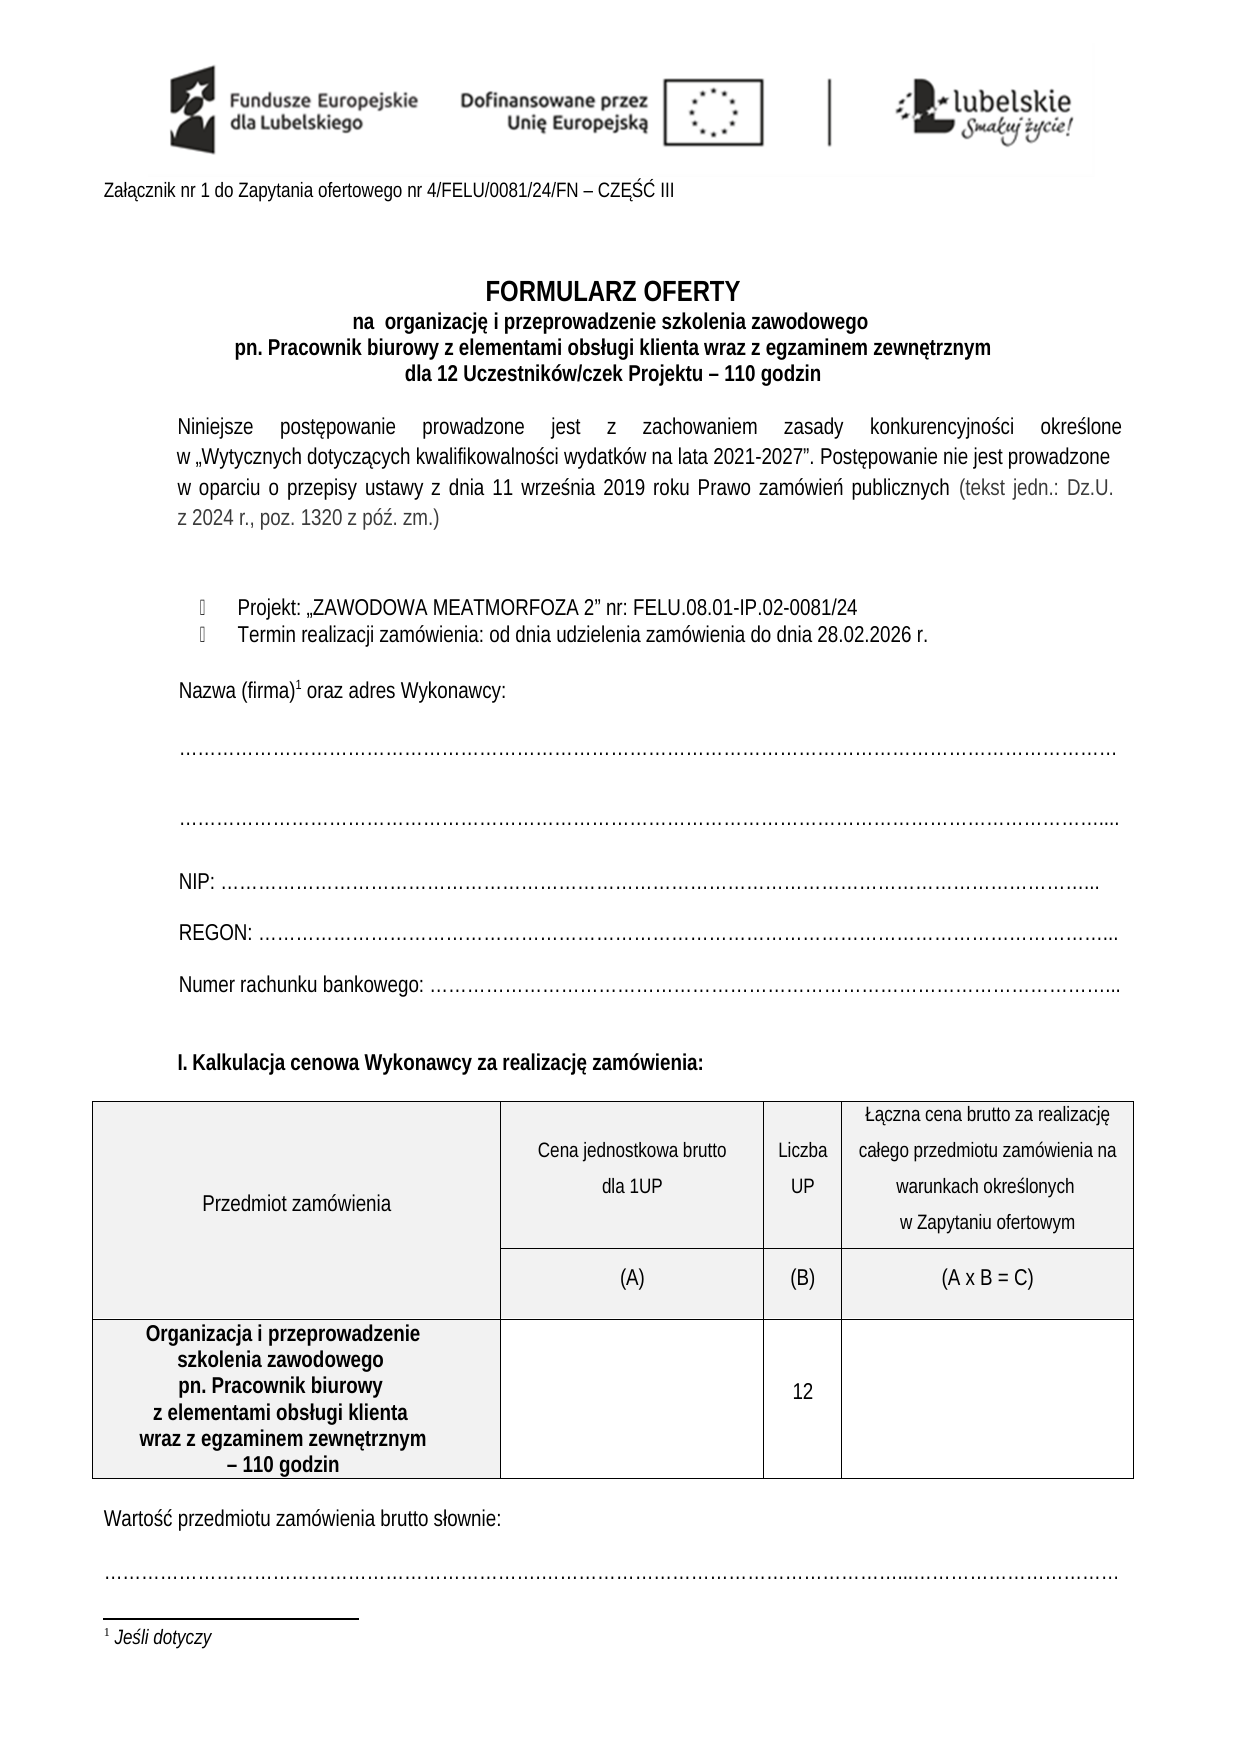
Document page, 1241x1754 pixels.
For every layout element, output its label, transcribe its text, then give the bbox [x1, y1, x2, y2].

picture [147, 43, 1096, 178]
text FORMULARZ OFERTY [103, 274, 1122, 308]
table_cell [501, 1320, 763, 1478]
list …………………………………………………………….…………………………………………………...…………………………… [103, 1558, 1122, 1584]
list Termin realizacji zamówienia: od dnia udzielenia zamówienia do dnia 28.02.2026 r. [200, 621, 1122, 647]
table_header Liczba UP [764, 1102, 841, 1248]
table_cell Organizacja i przeprowadzenie szkolenia zawodowego pn. Pracownik biurowy z elementami obsługi klienta wraz z egzaminem zewnętrznym – 110 godzin [93, 1320, 500, 1478]
table_cell (A x B = C) [842, 1249, 1133, 1318]
text na organizację i przeprowadzenie szkolenia zawodowego pn. Pracownik biurowy z elementami obsługi klienta wraz z egzaminem zewnętrznym [103, 308, 1122, 360]
text REGON: ………………………………………………………………………………………………………………………... [141, 919, 1122, 946]
list Projekt: „ZAWODOWA MEATMORFOZA 2” nr: FELU.08.01-IP.02-0081/24 [200, 594, 1122, 621]
text w oparciu o przepisy ustawy z dnia 11 września 2019 roku Prawo zamówień publicznych (tekst jedn.: Dz.U. z 2024 r., poz. 1320 z póź. zm.) [177, 473, 1122, 530]
text ………………………………………………………………………………………………………………………………….... [178, 803, 1122, 830]
text Niniejsze postępowanie prowadzone jest z zachowaniem zasady konkurencyjności określone w „Wytycznych dotyczących kwalifikowalności wydatków na lata 2021-2027”. Postępowanie nie jest prowadzone [103, 413, 1122, 470]
table_cell 12 [764, 1320, 841, 1478]
text Załącznik nr 1 do Zapytania ofertowego nr 4/FELU/0081/24/FN – CZĘŚĆ III [103, 178, 1122, 202]
text dla 12 Uczestników/czek Projektu – 110 godzin [103, 360, 1122, 387]
table_header Cena jednostkowa brutto dla 1UP [501, 1102, 763, 1248]
text Numer rachunku bankowego: ………………………………………………………………………………………………... [141, 971, 1122, 997]
list Kalkulacja cenowa Wykonawcy za realizację zamówienia: [177, 1048, 1122, 1075]
table_cell (A) [501, 1249, 763, 1318]
text …………………………………………………………………………………………………………………………………… [178, 734, 1122, 760]
list Nazwa (firma) oraz adres Wykonawcy: [178, 677, 1122, 704]
table_header Przedmiot zamówienia [93, 1102, 500, 1318]
table_header Łączna cena brutto za realizację całego przedmiotu zamówienia na warunkach określonych w Zapytaniu ofertowym [842, 1102, 1133, 1248]
table_cell (B) [764, 1249, 841, 1318]
list Wartość przedmiotu zamówienia brutto słownie: [103, 1505, 1122, 1531]
text NIP: …………………………………………………………………………………………………………………………... [141, 868, 1122, 894]
table_cell [842, 1320, 1133, 1478]
